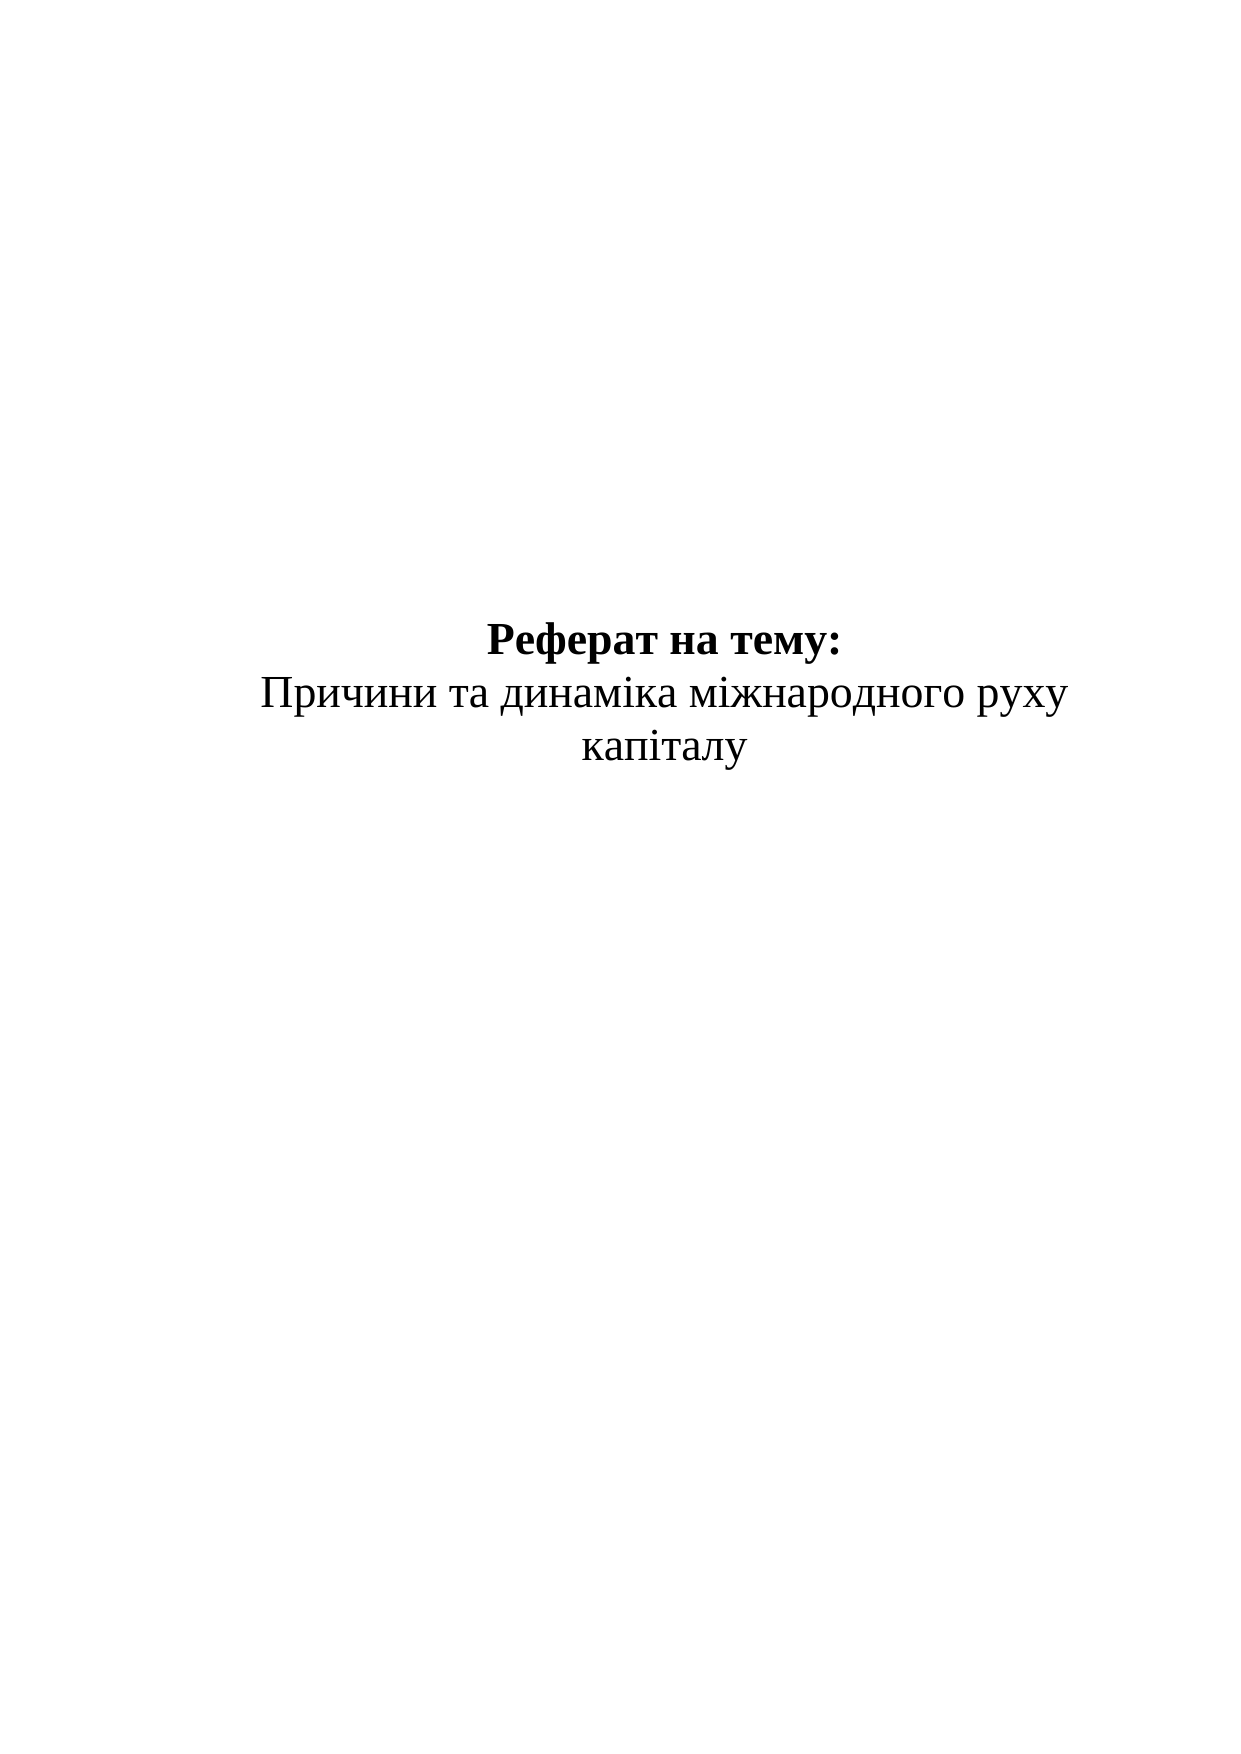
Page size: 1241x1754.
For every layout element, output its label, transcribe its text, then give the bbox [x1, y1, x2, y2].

text Причини та динаміка міжнародного руху капіталу [177, 664, 1152, 770]
text Реферат на тему: [177, 612, 1152, 664]
